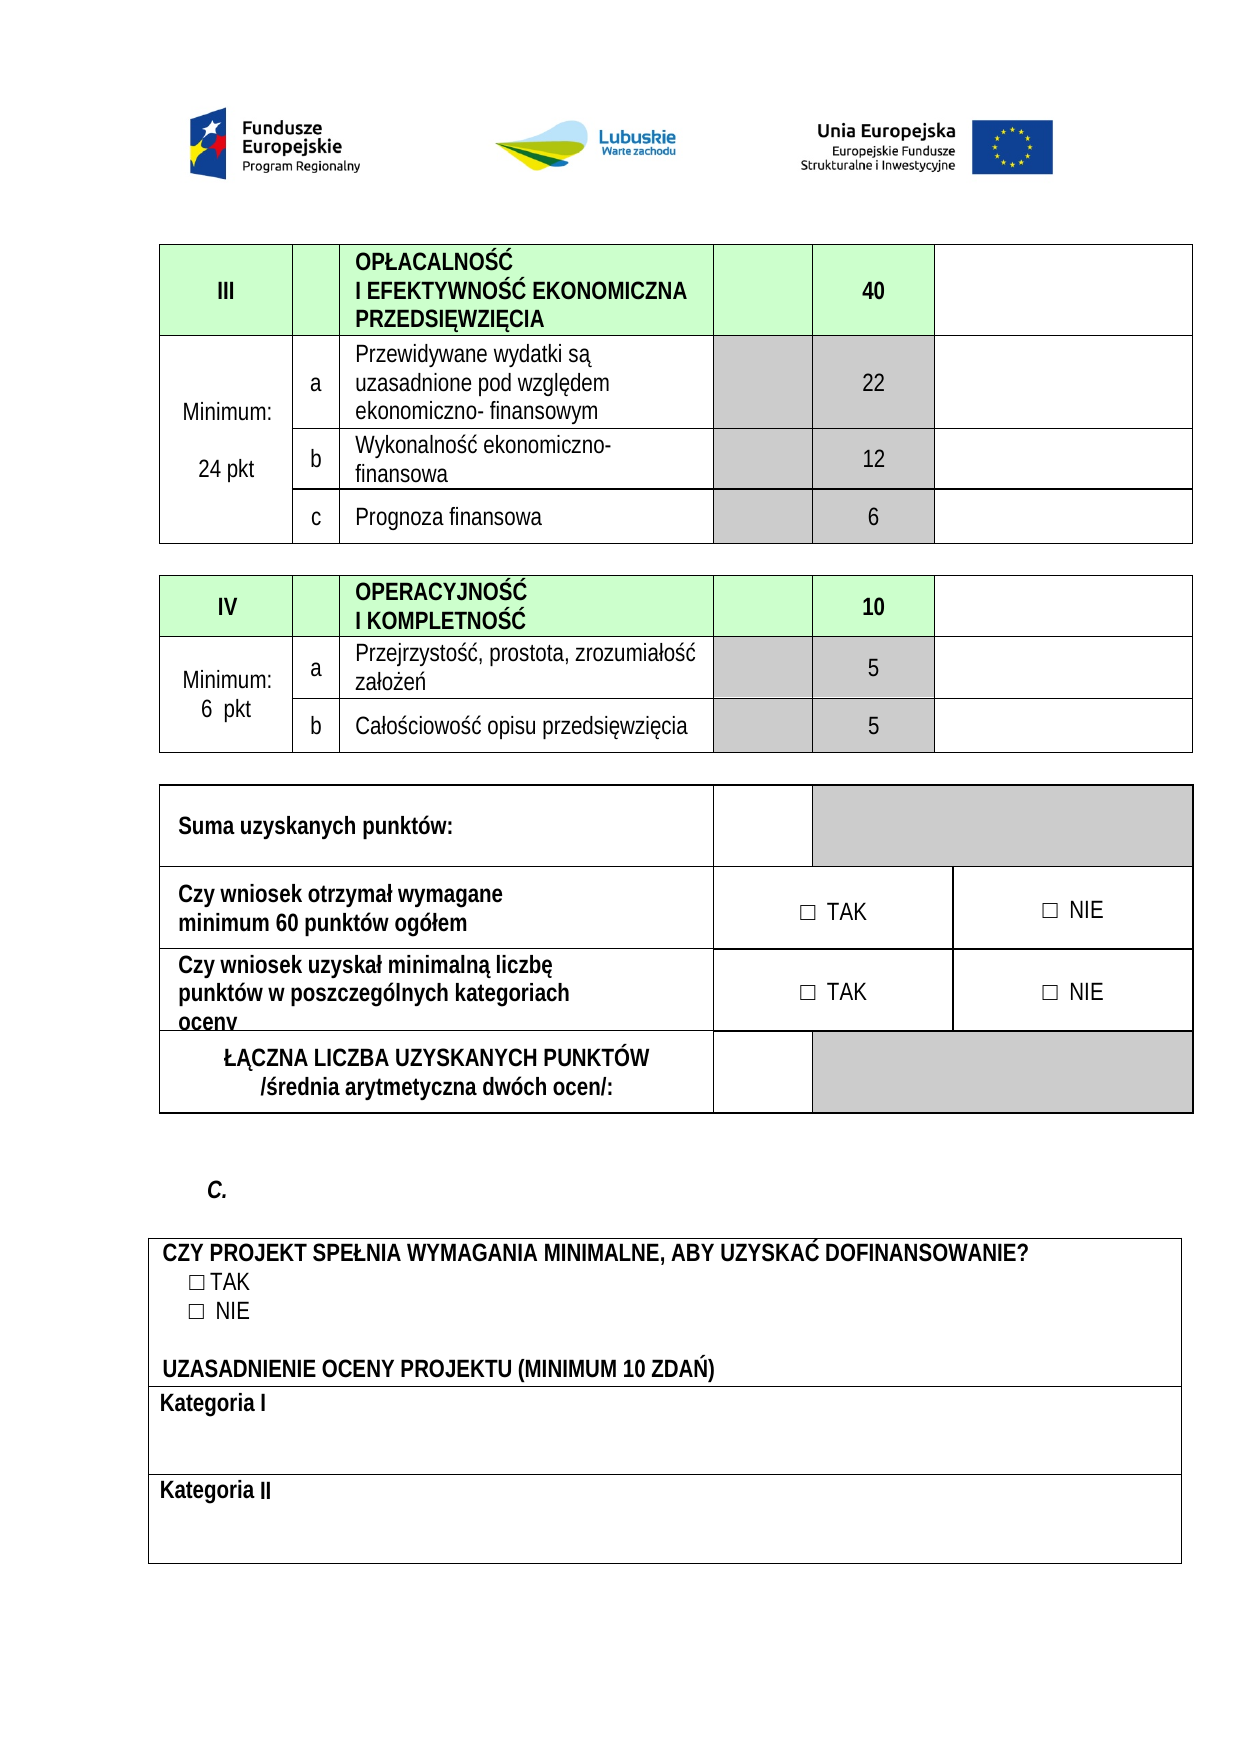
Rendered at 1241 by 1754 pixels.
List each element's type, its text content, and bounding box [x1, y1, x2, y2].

table_cell [714, 490, 812, 543]
table_cell Przewidywane wydatki są uzasadnione pod względem ekonomiczno- finansowym [340, 336, 713, 428]
table_header [935, 245, 1192, 335]
table_cell 22 [813, 336, 934, 428]
table_cell b [293, 699, 339, 752]
table_cell Przejrzystość, prostota, zrozumiałość założeń [340, 637, 713, 697]
table_cell [714, 336, 812, 428]
table_cell 5 [813, 637, 934, 697]
table_cell [935, 336, 1192, 428]
table_header [714, 576, 812, 636]
table_cell □ TAK [714, 950, 952, 1030]
table_header OPŁACALNOŚĆ I EFEKTYWNOŚĆ EKONOMICZNA PRZEDSIĘWZIĘCIA [340, 245, 713, 335]
table_header OPERACYJNOŚĆ I KOMPLETNOŚĆ [340, 576, 713, 636]
table_cell [813, 1032, 1192, 1112]
table_header IV [160, 576, 292, 636]
table_cell 5 [813, 699, 934, 752]
table_cell Całościowość opisu przedsięwzięcia [340, 699, 713, 752]
table_cell [714, 699, 812, 752]
table_cell a [293, 336, 339, 428]
table_cell [714, 637, 812, 697]
table_cell Kategoria I [149, 1387, 1181, 1474]
table_cell [935, 699, 1192, 752]
table_cell 6 [813, 490, 934, 543]
table_header [714, 786, 812, 866]
table_header CZY PROJEKT SPEŁNIA WYMAGANIA MINIMALNE, ABY UZYSKAĆ DOFINANSOWANIE? □ TAK □ NIE UZASADNIENIE OCENY PROJEKTU (MINIMUM 10 ZDAŃ) [149, 1239, 1181, 1386]
table_cell Wykonalność ekonomiczno-finansowa [340, 429, 713, 488]
table_cell ŁĄCZNA LICZBA UZYSKANYCH PUNKTÓW /średnia arytmetyczna dwóch ocen/: [160, 1031, 713, 1112]
table_header [293, 245, 339, 335]
table_header [293, 576, 339, 636]
table_cell [714, 1032, 812, 1112]
table_cell Prognoza finansowa [340, 490, 713, 543]
table_cell [714, 429, 812, 488]
table_cell a [293, 637, 339, 697]
table_header 40 [813, 245, 934, 335]
table_header [714, 245, 812, 335]
table_cell Czy wniosek uzyskał minimalną liczbę punktów w poszczególnych kategoriach oceny [160, 949, 713, 1030]
table_header [935, 576, 1192, 636]
table_header 10 [813, 576, 934, 636]
table_cell □ NIE [954, 867, 1192, 948]
text C. [207, 1176, 1092, 1204]
table_cell [935, 490, 1192, 543]
table_cell Czy wniosek otrzymał wymagane minimum 60 punktów ogółem [160, 867, 713, 948]
picture [147, 73, 1093, 216]
table_cell b [293, 429, 339, 488]
table_cell 12 [813, 429, 934, 488]
table_header III [160, 245, 292, 335]
table_cell Kategoria II [149, 1475, 1181, 1563]
table_cell [935, 429, 1192, 488]
table_cell □ TAK [714, 867, 952, 948]
table_cell c [293, 490, 339, 543]
table_header Suma uzyskanych punktów: [160, 786, 713, 866]
table_header [813, 786, 1192, 866]
table_cell Minimum: 24 pkt [160, 336, 292, 543]
table_cell Minimum: 6 pkt [160, 637, 292, 752]
table_cell □ NIE [954, 950, 1192, 1030]
table_cell [935, 637, 1192, 697]
